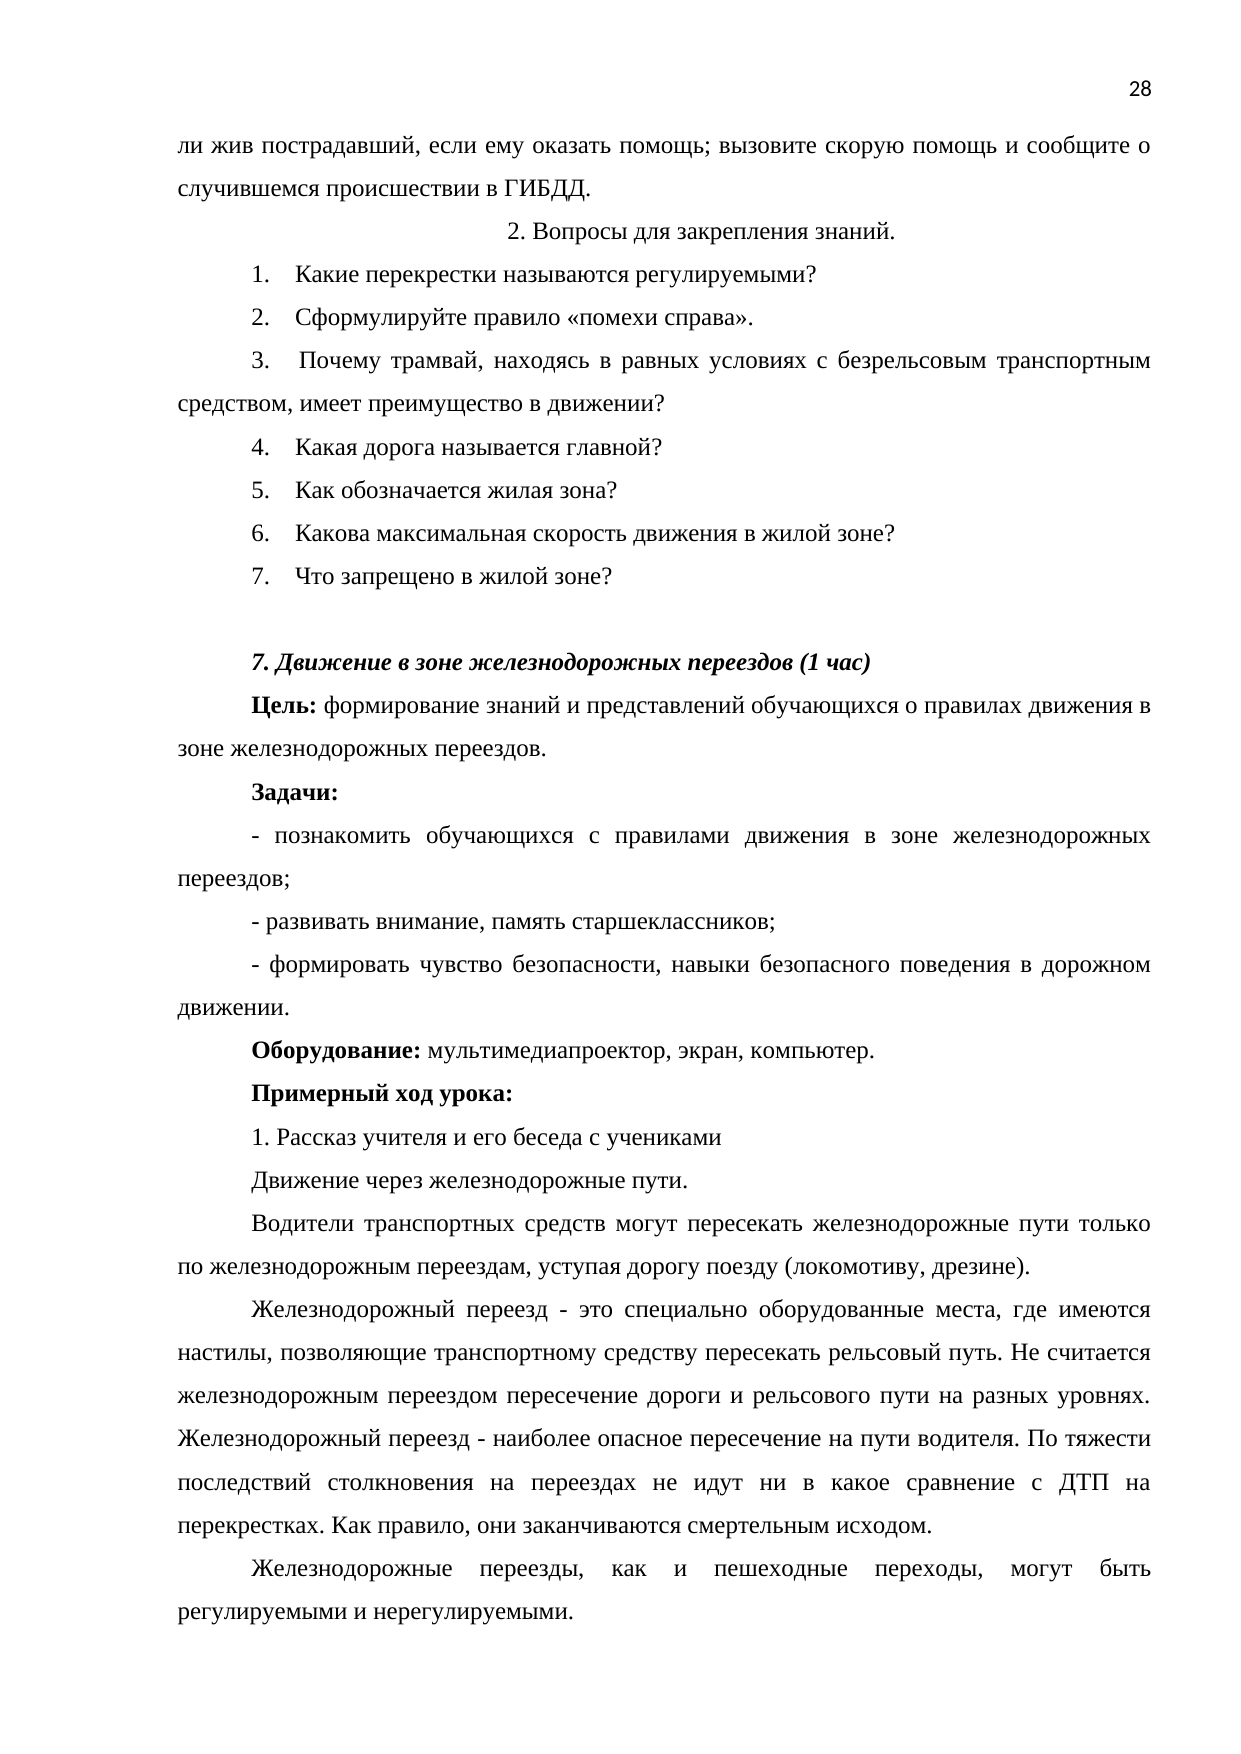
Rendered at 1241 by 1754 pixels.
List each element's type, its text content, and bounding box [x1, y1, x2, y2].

text 1. Какие перекрестки называются регулируемыми? [177, 259, 1152, 288]
text Водители транспортных средств могут пересекать железнодорожные пути только по железнодорожным переездам, уступая дорогу поезду (локомотиву, дрезине). [177, 1208, 1152, 1280]
text - формировать чувство безопасности, навыки безопасного поведения в дорожном движении. [177, 949, 1152, 1021]
text 2. Вопросы для закрепления знаний. [177, 216, 1152, 245]
text Движение через железнодорожные пути. [177, 1165, 1152, 1193]
text 1. Рассказ учителя и его беседа с учениками [177, 1122, 1152, 1150]
text Задачи: [177, 777, 1152, 805]
text 4. Какая дорога называется главной? [177, 432, 1152, 460]
text Железнодорожный переезд - это специально оборудованные места, где имеются настилы, позволяющие транспортному средству пересекать рельсовый путь. Не считается железнодорожным переездом пересечение дороги и рельсового пути на разных уровнях. Железнодорожный переезд - наиболее опасное пересечение на пути водителя. По тяжести последствий столкновения на переездах не идут ни в какое сравнение с ДТП на перекрестках. Как правило, они заканчиваются смертельным исходом. [177, 1294, 1152, 1538]
text Железнодорожные переезды, как и пешеходные переходы, могут быть регулируемыми и нерегулируемыми. [177, 1553, 1152, 1625]
text - развивать внимание, память старшеклассников; [177, 906, 1152, 935]
text Оборудование: мультимедиапроектор, экран, компьютер. [177, 1035, 1152, 1064]
text Примерный ход урока: [177, 1078, 1152, 1107]
text 2. Сформулируйте правило «помехи справа». [177, 302, 1152, 331]
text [177, 130, 1152, 202]
text 6. Какова максимальная скорость движения в жилой зоне? [177, 518, 1152, 547]
text 7. Движение в зоне железнодорожных переездов (1 час) [177, 647, 1152, 676]
text 5. Как обозначается жилая зона? [177, 475, 1152, 503]
text 3. Почему трамвай, находясь в равных условиях с безрельсовым транспортным средством, имеет преимущество в движении? [177, 345, 1152, 417]
text - познакомить обучающихся с правилами движения в зоне железнодорожных переездов; [177, 820, 1152, 892]
text 7. Что запрещено в жилой зоне? [177, 561, 1152, 590]
text Цель: формирование знаний и представлений обучающихся о правилах движения в зоне железнодорожных переездов. [177, 690, 1152, 762]
